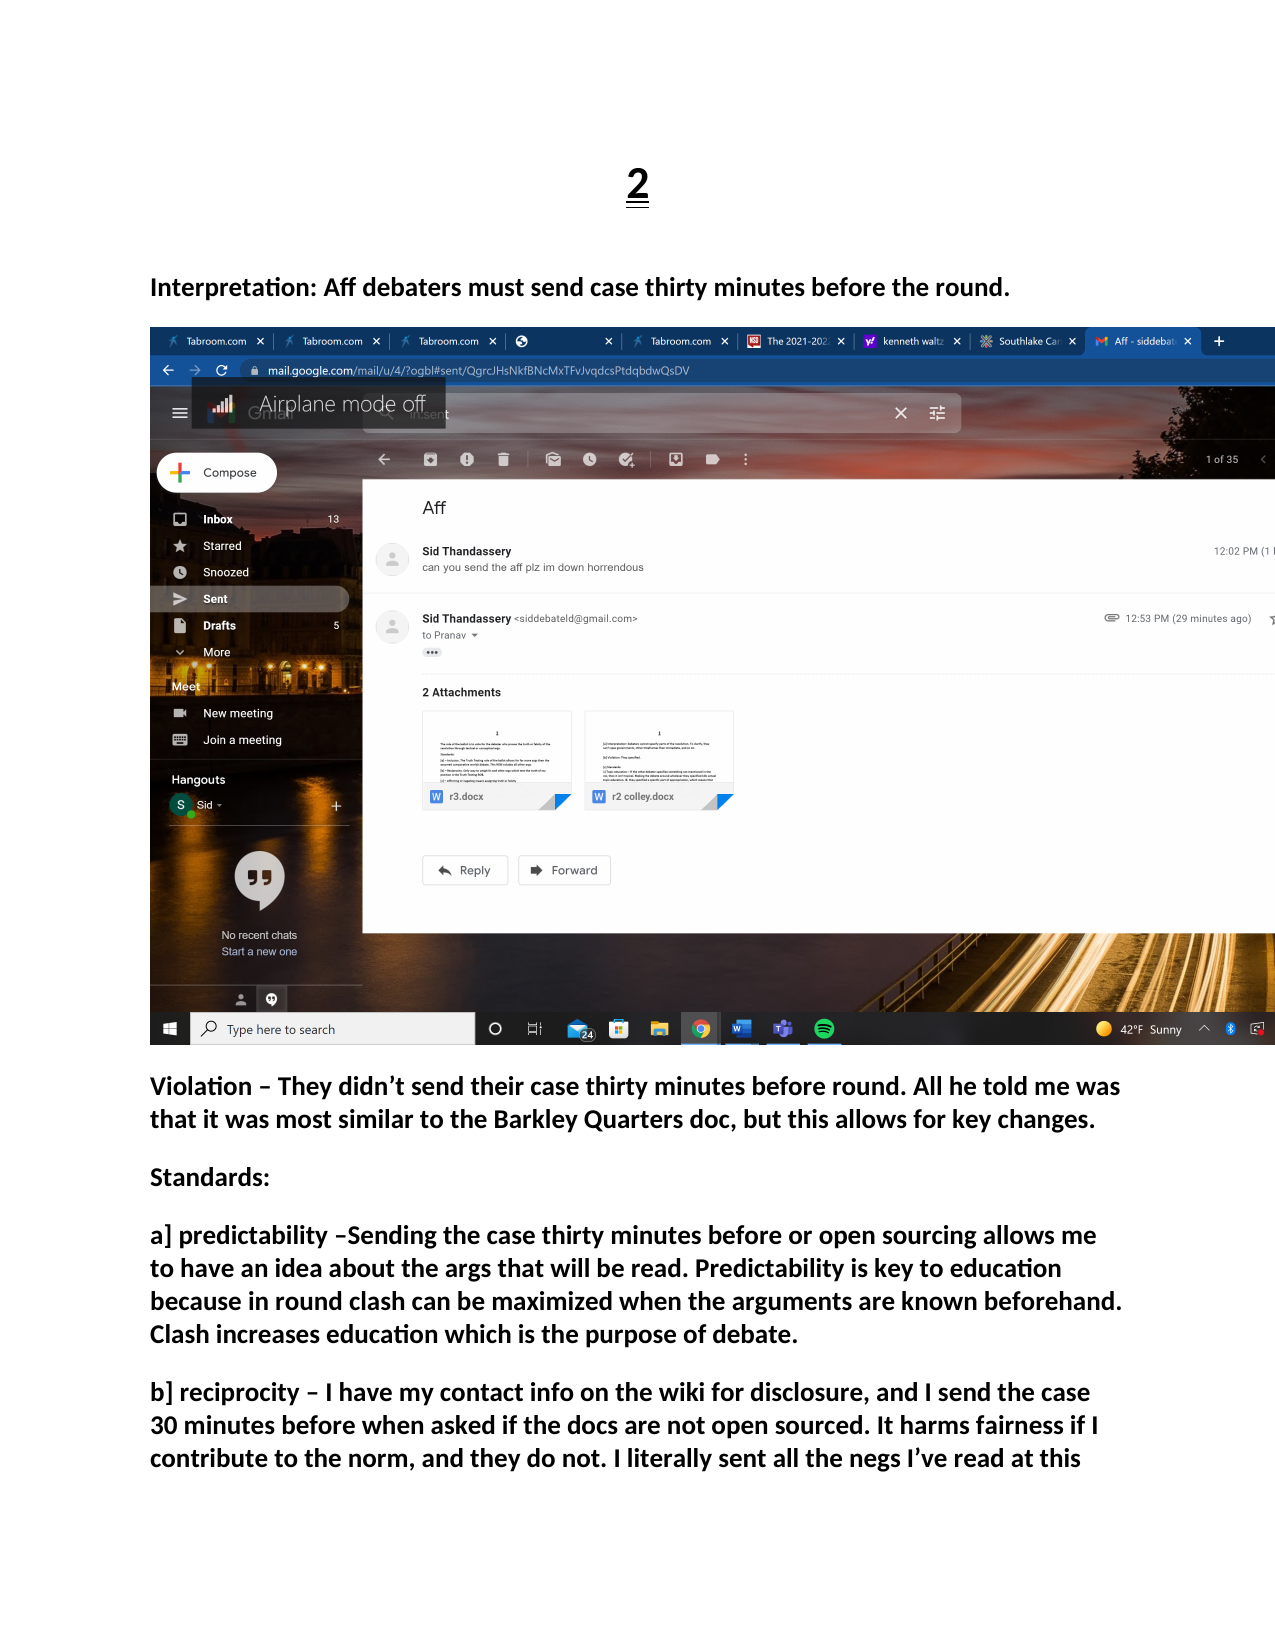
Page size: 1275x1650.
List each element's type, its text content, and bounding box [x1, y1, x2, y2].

text Interpretation: Aff debaters must send case thirty minutes before the round. [150, 270, 1125, 303]
picture [150, 327, 1275, 1045]
text Violation – They didn’t send their case thirty minutes before round. All he told me was that it was most similar to the Barkley Quarters doc, but this allows for key changes. [150, 1069, 1125, 1135]
text a] predictability –Sending the case thirty minutes before or open sourcing allows me to have an idea about the args that will be read. Predictability is key to education because in round clash can be maximized when the arguments are known beforehand. Clash increases education which is the purpose of debate. [150, 1218, 1125, 1350]
text Standards: [150, 1160, 1125, 1193]
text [150, 1375, 1125, 1474]
subtitle 2 [150, 154, 1125, 210]
